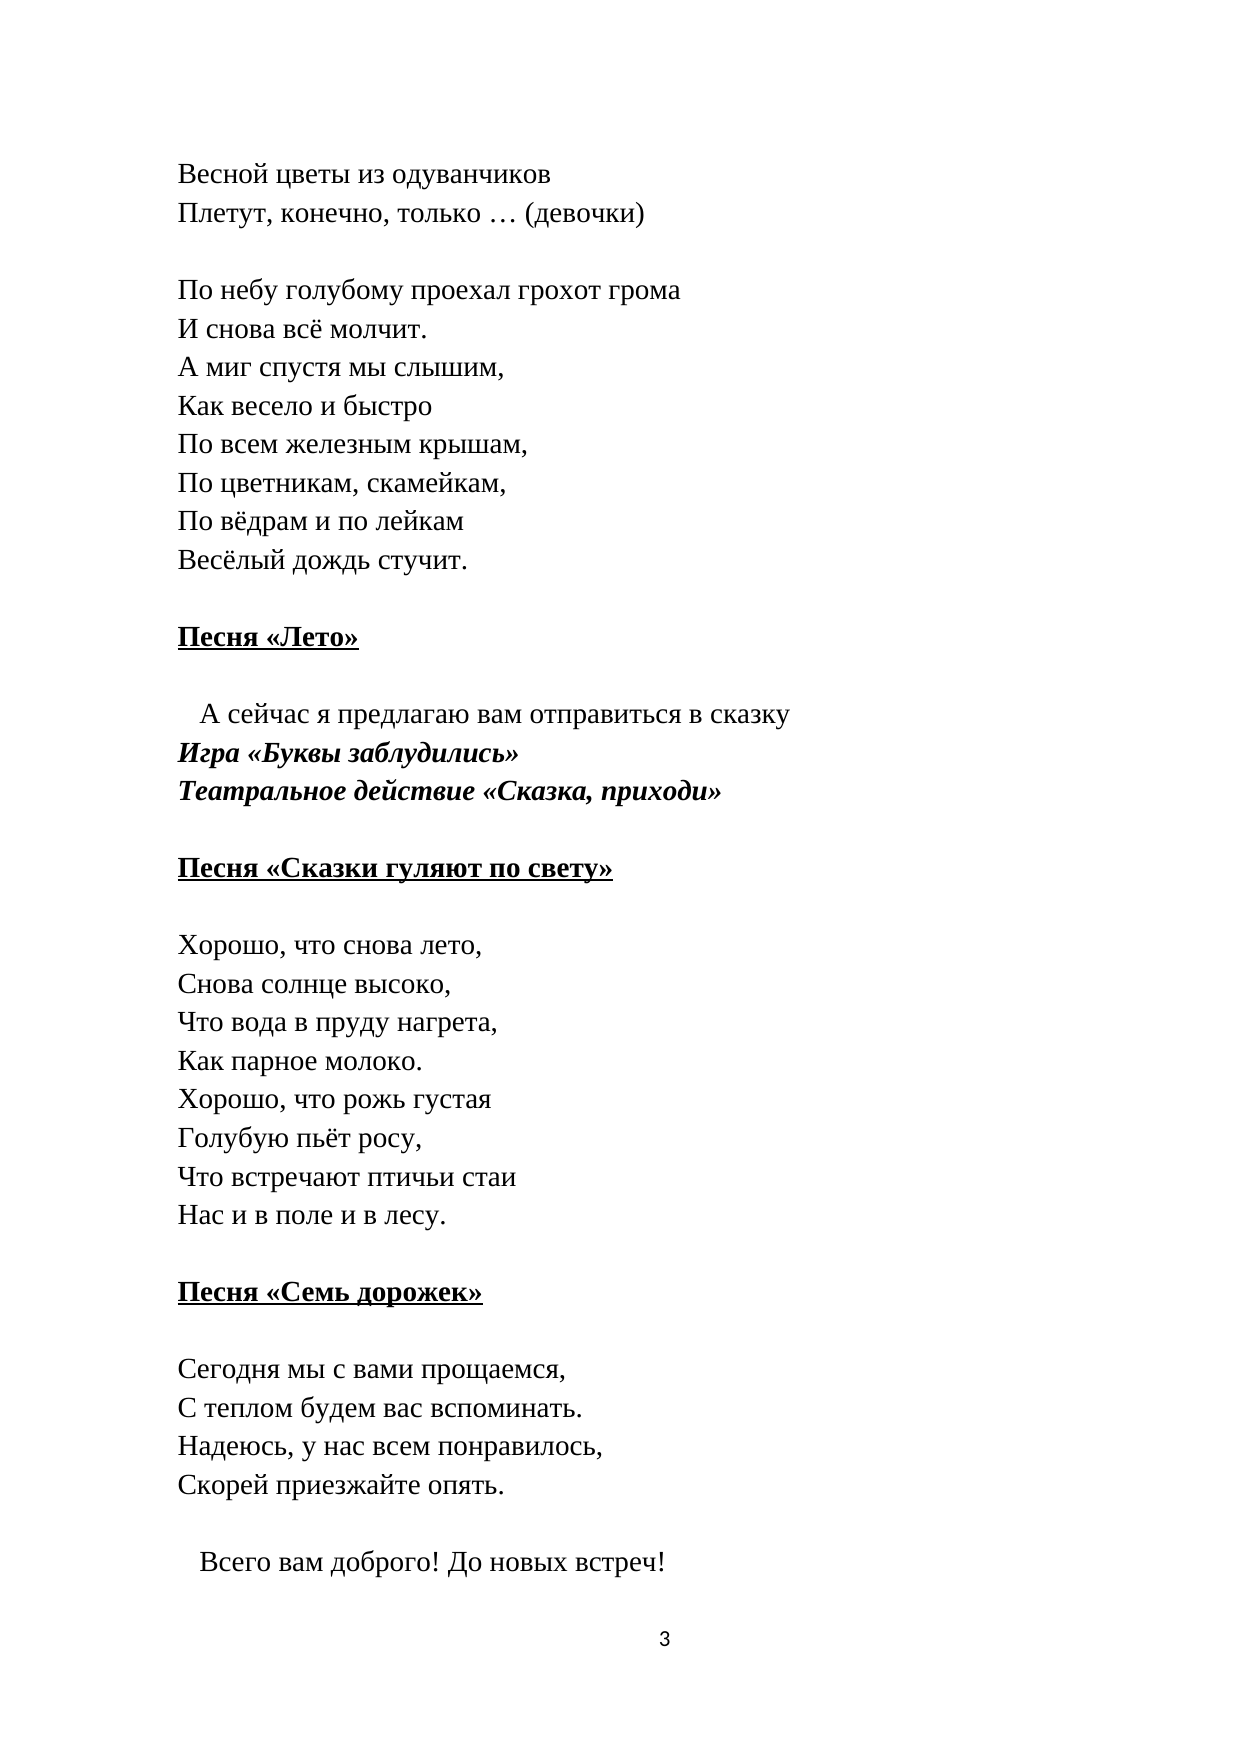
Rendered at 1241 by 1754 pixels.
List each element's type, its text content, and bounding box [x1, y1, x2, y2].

text Что встречают птичьи стаи [177, 1159, 1152, 1192]
text А миг спустя мы слышим, [177, 349, 1152, 383]
text Снова солнце высоко, [177, 966, 1152, 999]
text Нас и в поле и в лесу. [177, 1197, 1152, 1231]
text Скорей приезжайте опять. [177, 1467, 1152, 1501]
text А сейчас я предлагаю вам отправиться в сказку [177, 696, 1152, 730]
text По вёдрам и по лейкам [177, 503, 1152, 537]
text Весёлый дождь стучит. [177, 542, 1152, 576]
text Песня «Семь дорожек» [177, 1274, 1152, 1308]
text Всего вам доброго! До новых встреч! [177, 1544, 1152, 1578]
text С теплом будем вас вспоминать. [177, 1390, 1152, 1423]
text Как парное молоко. [177, 1043, 1152, 1077]
text Как весело и быстро [177, 388, 1152, 421]
text Что вода в пруду нагрета, [177, 1004, 1152, 1038]
text Весной цветы из одуванчиков [177, 157, 1152, 190]
text Надеюсь, у нас всем понравилось, [177, 1428, 1152, 1462]
text Театральное действие «Сказка, приходи» [177, 773, 1152, 807]
text Сегодня мы с вами прощаемся, [177, 1351, 1152, 1385]
text Игра «Буквы заблудились» [177, 735, 1152, 768]
text Песня «Лето» [177, 619, 1152, 653]
text Песня «Сказки гуляют по свету» [177, 850, 1152, 884]
text Плетут, конечно, только … (девочки) [177, 195, 1152, 229]
text По цветникам, скамейкам, [177, 465, 1152, 498]
text Хорошо, что рожь густая [177, 1082, 1152, 1115]
text По всем железным крышам, [177, 426, 1152, 460]
text И снова всё молчит. [177, 311, 1152, 344]
text Голубую пьёт росу, [177, 1120, 1152, 1154]
text Хорошо, что снова лето, [177, 927, 1152, 961]
text По небу голубому проехал грохот грома [177, 272, 1152, 306]
